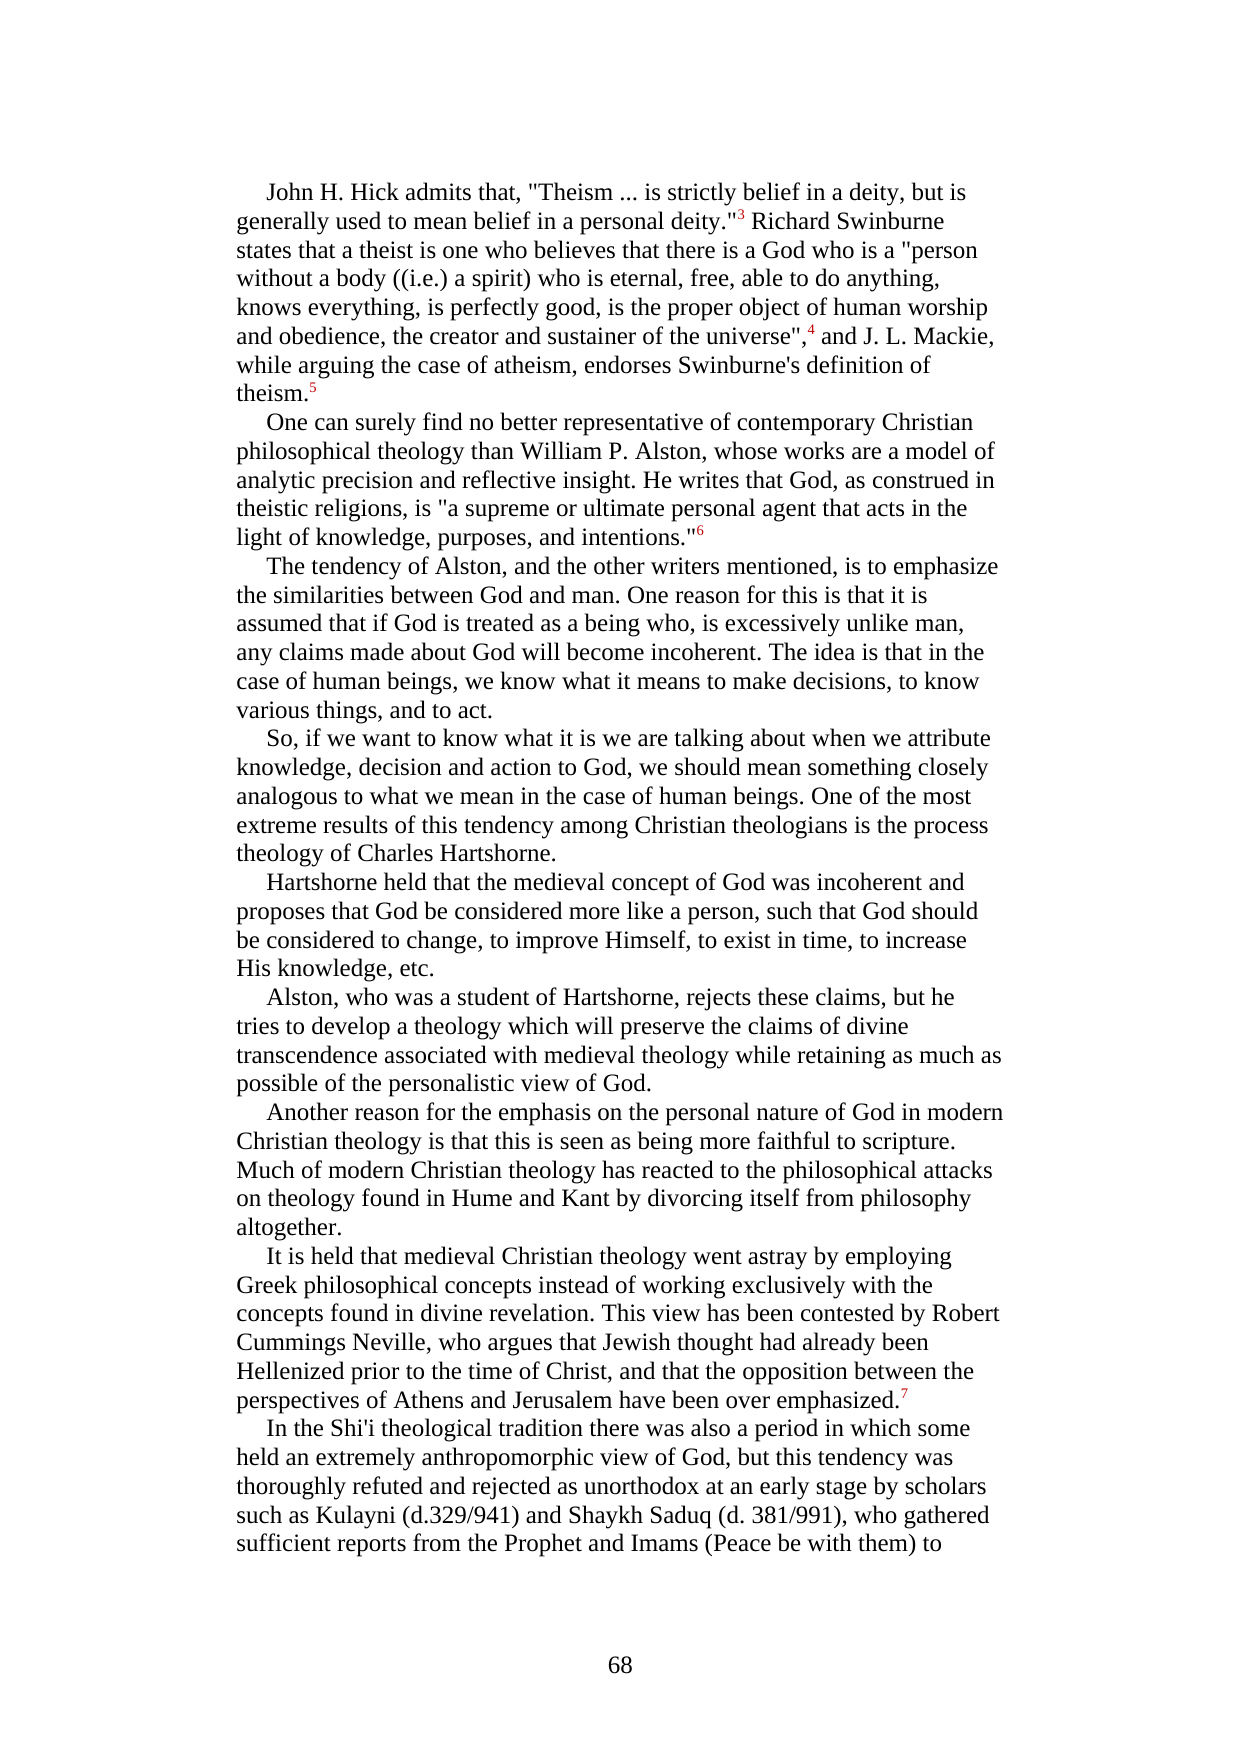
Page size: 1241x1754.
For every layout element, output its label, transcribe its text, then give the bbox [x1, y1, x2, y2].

text John H. Hick admits that, "Theism ... is strictly belief in a deity, but is generally used to mean belief in a personal deity."3 Richard Swinburne states that a theist is one who believes that there is a God who is a "person without a body ((i.e.) a spirit) who is eternal, free, able to do anything, knows everything, is perfectly good, is the proper object of human worship and obedience, the creator and sustainer of the universe",4 and J. L. Mackie, while arguing the case of atheism, endorses Swinburne's definition of theism.5 [236, 177, 1004, 407]
text Another reason for the emphasis on the personal nature of God in modern Christian theology is that this is seen as being more faithful to scripture. Much of modern Christian theology has reacted to the philosophical attacks on theology found in Hume and Kant by divorcing itself from philosophy altogether. [236, 1097, 1004, 1241]
text It is held that medieval Christian theology went astray by employing Greek philosophical concepts instead of working exclusively with the concepts found in divine revelation. This view has been contested by Robert Cummings Neville, who argues that Jewish thought had already been Hellenized prior to the time of Christ, and that the opposition between the perspectives of Athens and Jerusalem have been over emphasized.7 [236, 1241, 1004, 1413]
text The tendency of Alston, and the other writers mentioned, is to emphasize the similarities between God and man. One reason for this is that it is assumed that if God is treated as a being who, is excessively unlike man, any claims made about God will become incoherent. The idea is that in the case of human beings, we know what it means to make decisions, to know various things, and to act. [236, 551, 1004, 723]
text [236, 1413, 1004, 1557]
text So, if we want to know what it is we are talking about when we attribute knowledge, decision and action to God, we should mean something closely analogous to what we mean in the case of human beings. One of the most extreme results of this tendency among Christian theologians is the process theology of Charles Hartshorne. [236, 723, 1004, 867]
text Alston, who was a student of Hartshorne, rejects these claims, but he tries to develop a theology which will preserve the claims of divine transcendence associated with medieval theology while retaining as much as possible of the personalistic view of God. [236, 982, 1004, 1097]
text One can surely find no better representative of contemporary Christian philosophical theology than William P. Alston, whose works are a model of analytic precision and reflective insight. He writes that God, as construed in theistic religions, is "a supreme or ultimate personal agent that acts in the light of knowledge, purposes, and intentions."6 [236, 407, 1004, 551]
text Hartshorne held that the medieval concept of God was incoherent and proposes that God be considered more like a person, such that God should be considered to change, to improve Himself, to exist in time, to increase His knowledge, etc. [236, 867, 1004, 982]
